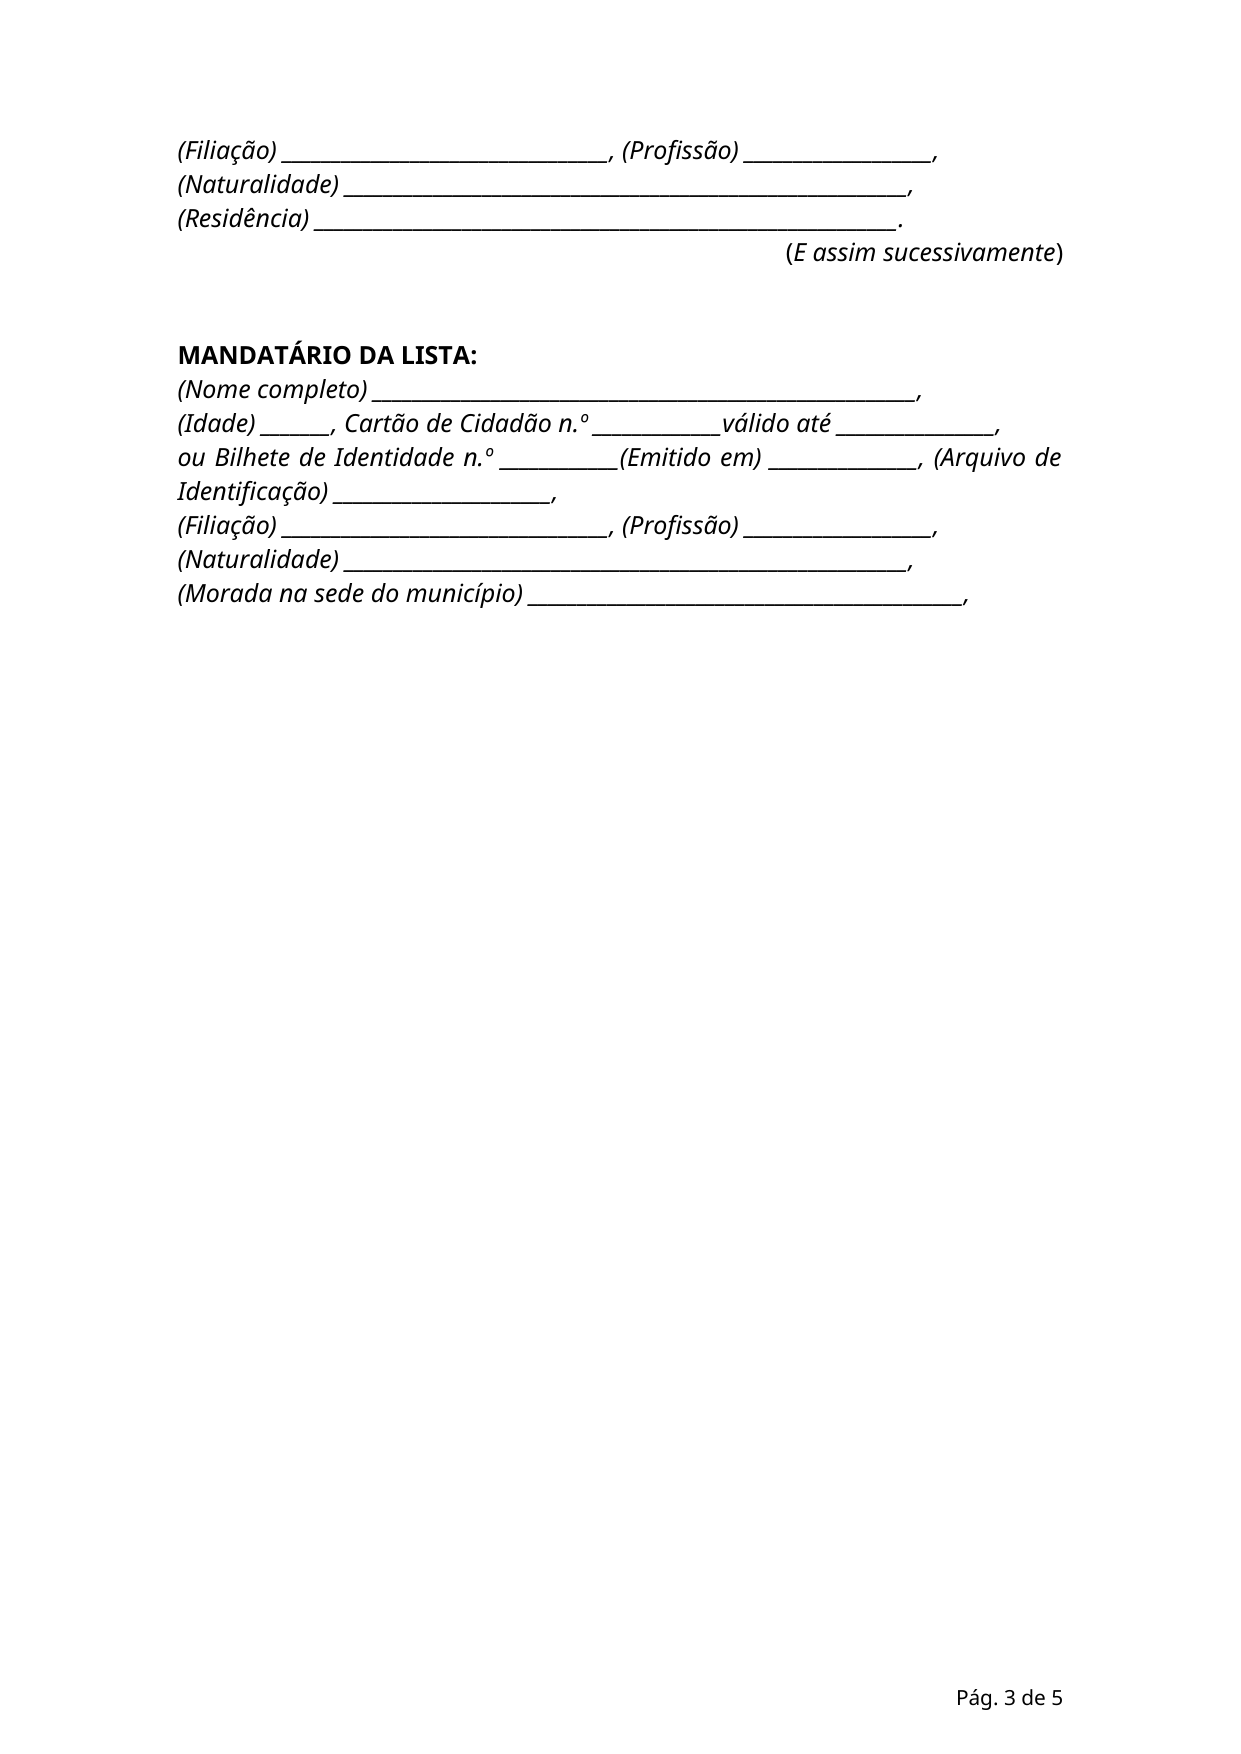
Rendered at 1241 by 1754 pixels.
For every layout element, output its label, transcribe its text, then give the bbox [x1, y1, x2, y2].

text (Filiação) _________________________________, (Profissão) ___________________, [177, 133, 1063, 167]
text ou Bilhete de Identidade n.º ____________(Emitido em) _______________, (Arquivo de Identificação) ______________________, [177, 439, 1063, 508]
text (Filiação) _________________________________, (Profissão) ___________________, [177, 508, 1063, 542]
text (E assim sucessivamente) [177, 235, 1063, 269]
text (Nome completo) _______________________________________________________, [177, 371, 1063, 405]
text (Morada na sede do município) ____________________________________________, [177, 576, 1063, 610]
text (Naturalidade) _________________________________________________________, [177, 542, 1063, 576]
text (Residência) ___________________________________________________________. [177, 201, 1063, 235]
text (Idade) _______, Cartão de Cidadão n.º _____________válido até ________________, [177, 405, 1063, 439]
text (Naturalidade) _________________________________________________________, [177, 167, 1063, 201]
text Mandatário da lista: [177, 337, 1063, 371]
